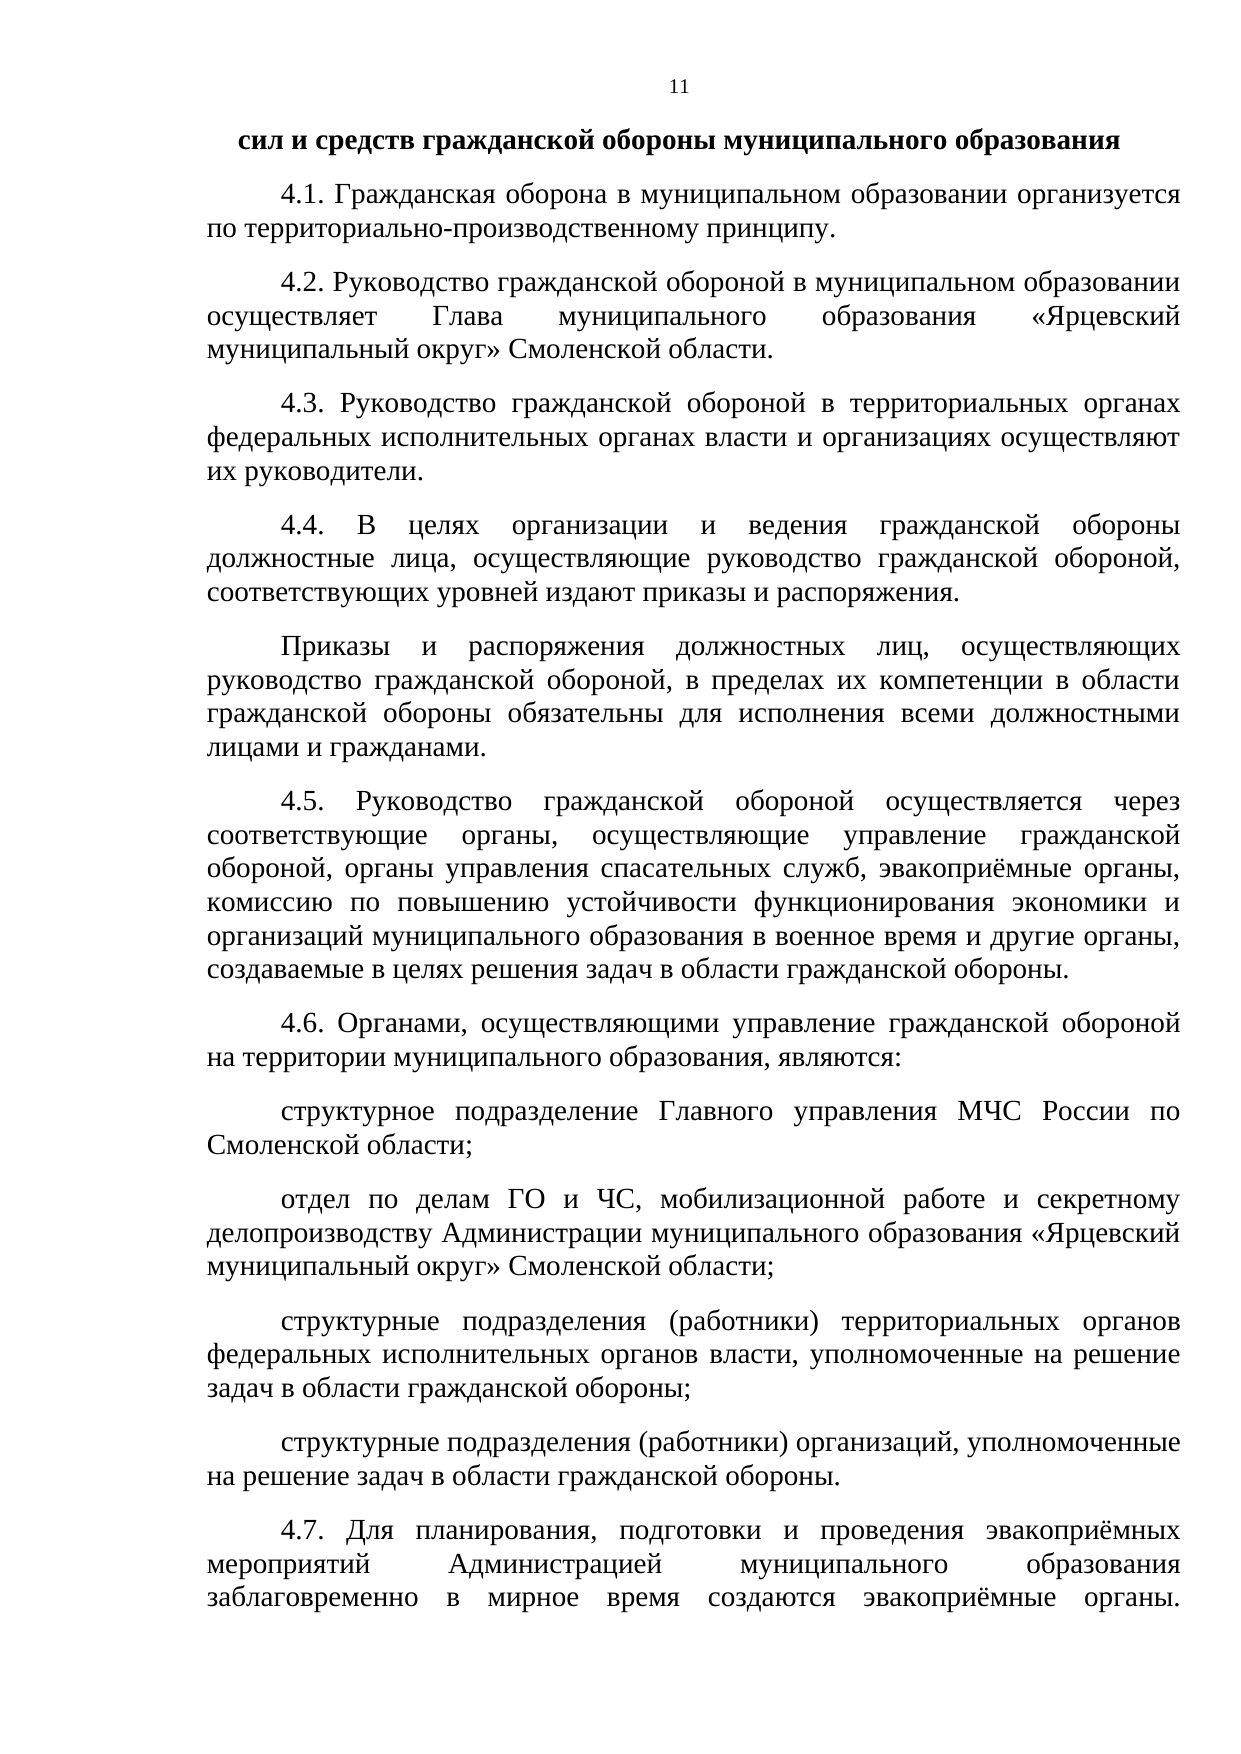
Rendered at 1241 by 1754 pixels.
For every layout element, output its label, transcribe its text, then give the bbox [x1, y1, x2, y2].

text структурные подразделения (работники) территориальных органов федеральных исполнительных органов власти, уполномоченные на решение задач в области гражданской обороны; [207, 1303, 1181, 1403]
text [207, 1512, 1181, 1613]
title сил и средств гражданской обороны муниципального образования [177, 122, 1181, 155]
text 4.1. Гражданская оборона в муниципальном образовании организуется по территориально-производственному принципу. [207, 176, 1181, 243]
text 4.6. Органами, осуществляющими управление гражданской обороной на территории муниципального образования, являются: [207, 1006, 1181, 1073]
text Приказы и распоряжения должностных лиц, осуществляющих руководство гражданской обороной, в пределах их компетенции в области гражданской обороны обязательны для исполнения всеми должностными лицами и гражданами. [207, 628, 1181, 763]
text отдел по делам ГО и ЧС, мобилизационной работе и секретному делопроизводству Администрации муниципального образования «Ярцевский муниципальный округ» Смоленской области; [207, 1181, 1181, 1282]
text структурное подразделение Главного управления МЧС России по Смоленской области; [207, 1093, 1181, 1161]
text 4.4. В целях организации и ведения гражданской обороны должностные лица, осуществляющие руководство гражданской обороной, соответствующих уровней издают приказы и распоряжения. [207, 507, 1181, 608]
text 4.5. Руководство гражданской обороной осуществляется через соответствующие органы, осуществляющие управление гражданской обороной, органы управления спасательных служб, эвакоприёмные органы, комиссию по повышению устойчивости функционирования экономики и организаций муниципального образования в военное время и другие органы, создаваемые в целях решения задач в области гражданской обороны. [207, 783, 1181, 985]
text 4.3. Руководство гражданской обороной в территориальных органах федеральных исполнительных органах власти и организациях осуществляют их руководители. [207, 386, 1181, 486]
text структурные подразделения (работники) организаций, уполномоченные на решение задач в области гражданской обороны. [207, 1424, 1181, 1491]
text 4.2. Руководство гражданской обороной в муниципальном образовании осуществляет Глава муниципального образования «Ярцевский муниципальный округ» Смоленской области. [207, 264, 1181, 365]
